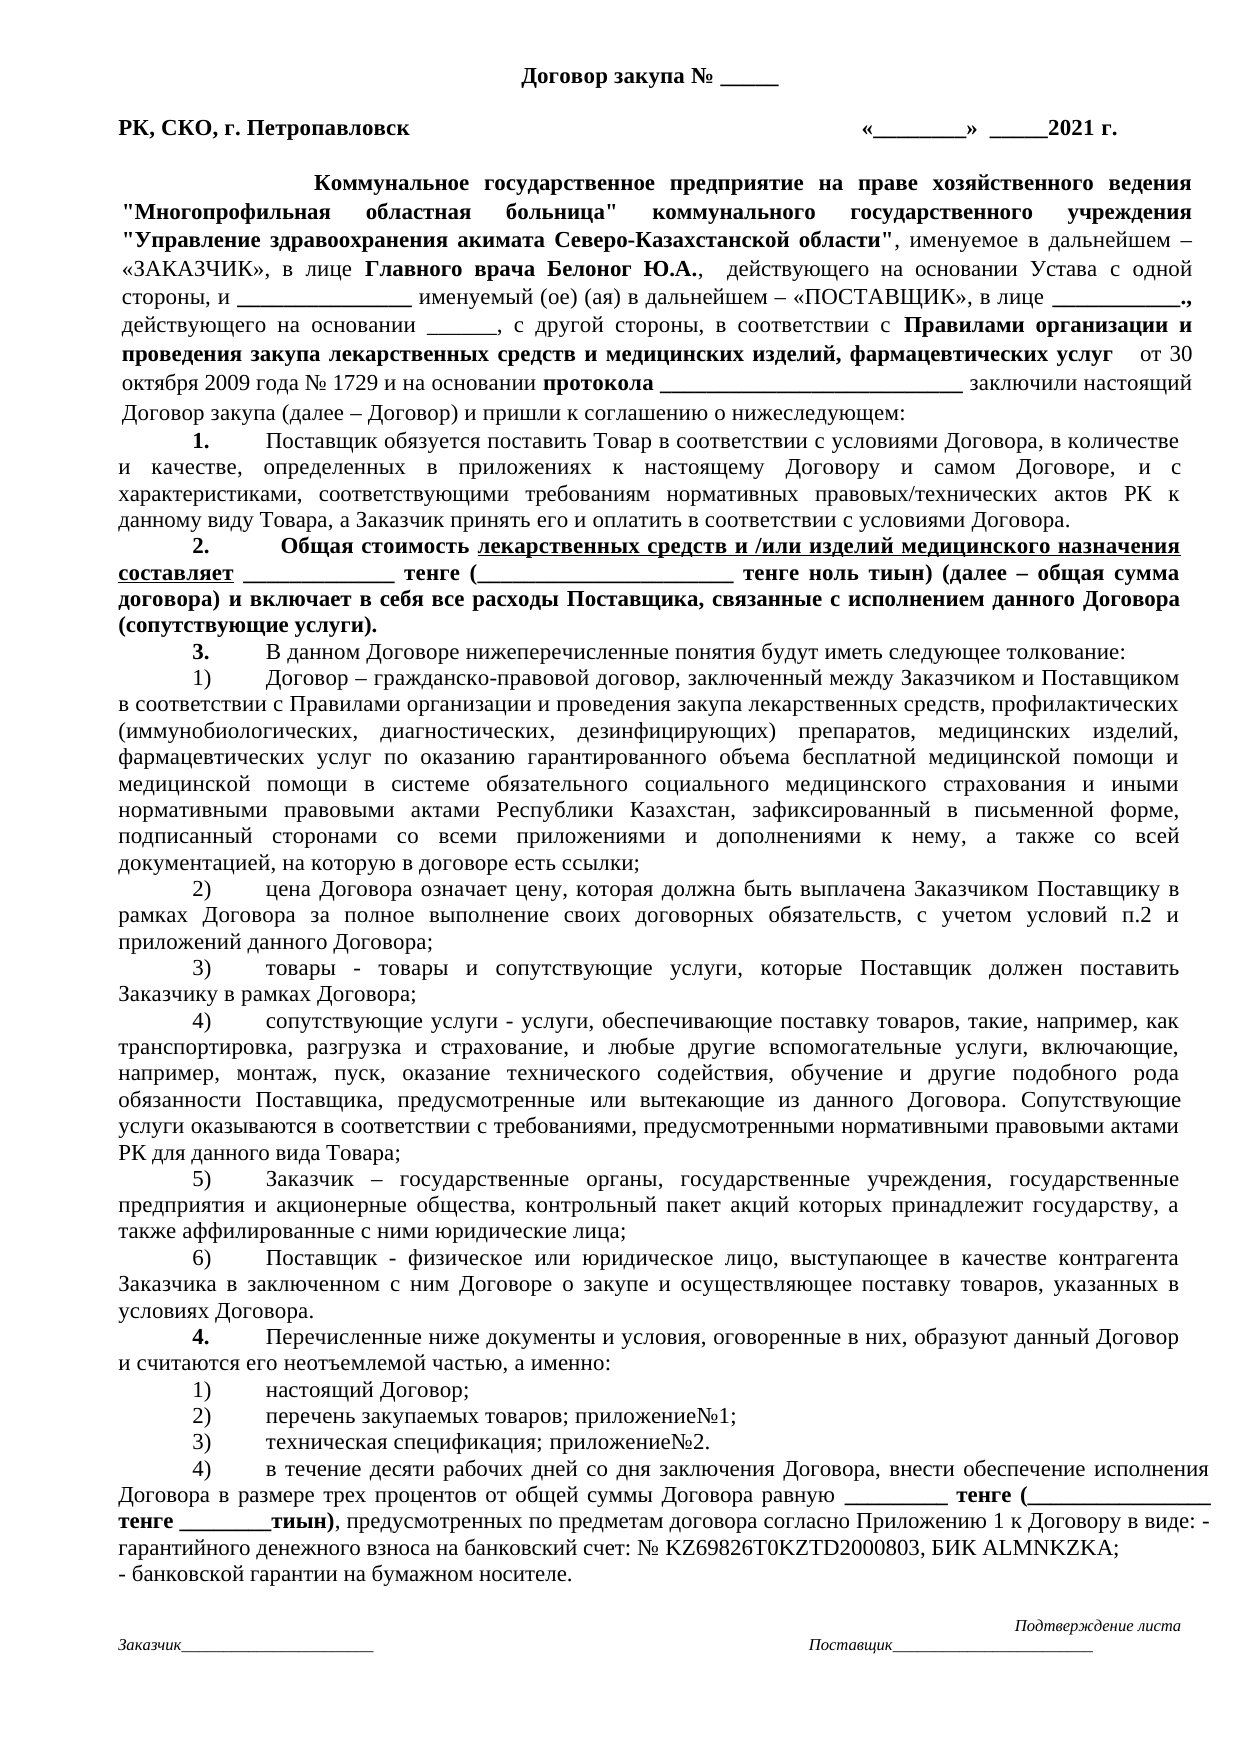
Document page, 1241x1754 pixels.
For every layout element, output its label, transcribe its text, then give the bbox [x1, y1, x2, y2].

list в течение десяти рабочих дней со дня заключения Договора, внести обеспечение исполнения Договора в размере трех процентов от общей суммы Договора равную _________ тенге (________________ тенге ________тиын), предусмотренных по предметам договора согласно Приложению 1 к Договору в виде: - гарантийного денежного взноса на банковский счет: № KZ69826T0KZTD2000803, БИК ALMNKZKA; [118, 1455, 1211, 1560]
list перечень закупаемых товаров; приложение№1; [118, 1402, 1181, 1428]
text Договор закупа № _____ [118, 62, 1181, 88]
text Коммунальное государственное предприятие на праве хозяйственного ведения "Многопрофильная областная больница" коммунального государственного учреждения "Управление здравоохранения акимата Северо-Казахстанской области", именуемое в дальнейшем – «ЗАКАЗЧИК», в лице Главного врача Белоног Ю.А., действующего на основании Устава с одной стороны, и _______________ именуемый (ое) (ая) в дальнейшем – «ПОСТАВЩИК», в лице ___________., действующего на основании ______, с другой стороны, в соответствии с Правилами организации и проведения закупа лекарственных средств и медицинских изделий, фармацевтических услуг от 30 октября 2009 года № 1729 и на основании протокола __________________________ заключили настоящий Договор закупа (далее – Договор) и пришли к соглашению о нижеследующем: [122, 141, 1192, 425]
list техническая спецификация; приложение№2. [118, 1428, 1181, 1455]
list Заказчик – государственные органы, государственные учреждения, государственные предприятия и акционерные общества, контрольный пакет акций которых принадлежит государству, а также аффилированные с ними юридические лица; [118, 1165, 1181, 1244]
list Поставщик обязуется поставить Товар в соответствии с условиями Договора, в количестве и качестве, определенных в приложениях к настоящему Договору и самом Договоре, и с характеристиками, соответствующими требованиям нормативных правовых/технических актов РК к данному виду Товара, а Заказчик принять его и оплатить в соответствии с условиями Договора. [118, 427, 1181, 532]
text РК, СКО, г. Петропавловск «________» _____2021 г. [118, 114, 1181, 141]
list Перечисленные ниже документы и условия, оговоренные в них, образуют данный Договор и считаются его неотъемлемой частью, а именно: [118, 1323, 1181, 1376]
list цена Договора означает цену, которая должна быть выплачена Заказчиком Поставщику в рамках Договора за полное выполнение своих договорных обязательств, с учетом условий п.2 и приложений данного Договора; [118, 875, 1181, 954]
list Поставщик - физическое или юридическое лицо, выступающее в качестве контрагента Заказчика в заключенном с ним Договоре о закупе и осуществляющее поставку товаров, указанных в условиях Договора. [118, 1244, 1181, 1323]
list Общая стоимость лекарственных средств и /или изделий медицинского назначения составляет _____________ тенге (______________________ тенге ноль тиын) (далее – общая сумма договора) и включает в себя все расходы Поставщика, связанные с исполнением данного Договора (сопутствующие услуги). [118, 532, 1181, 638]
text - банковской гарантии на бумажном носителе. [118, 1560, 1211, 1587]
list Договор – гражданско-правовой договор, заключенный между Заказчиком и Поставщиком в соответствии с Правилами организации и проведения закупа лекарственных средств, профилактических (иммунобиологических, диагностических, дезинфицирующих) препаратов, медицинских изделий, фармацевтических услуг по оказанию гарантированного объема бесплатной медицинской помощи и медицинской помощи в системе обязательного социального медицинского страхования и иными нормативными правовыми актами Республики Казахстан, зафиксированный в письменной форме, подписанный сторонами со всеми приложениями и дополнениями к нему, а также со всей документацией, на которую в договоре есть ссылки; [118, 664, 1181, 875]
list сопутствующие услуги - услуги, обеспечивающие поставку товаров, такие, например, как транспортировка, разгрузка и страхование, и любые другие вспомогательные услуги, включающие, например, монтаж, пуск, оказание технического содействия, обучение и другие подобного рода обязанности Поставщика, предусмотренные или вытекающие из данного Договора. Сопутствующие услуги оказываются в соответствии с требованиями, предусмотренными нормативными правовыми актами РК для данного вида Товара; [118, 1007, 1181, 1165]
list настоящий Договор; [118, 1376, 1181, 1402]
list товары - товары и сопутствующие услуги, которые Поставщик должен поставить Заказчику в рамках Договора; [118, 954, 1181, 1007]
list В данном Договоре нижеперечисленные понятия будут иметь следующее толкование: [118, 638, 1181, 664]
